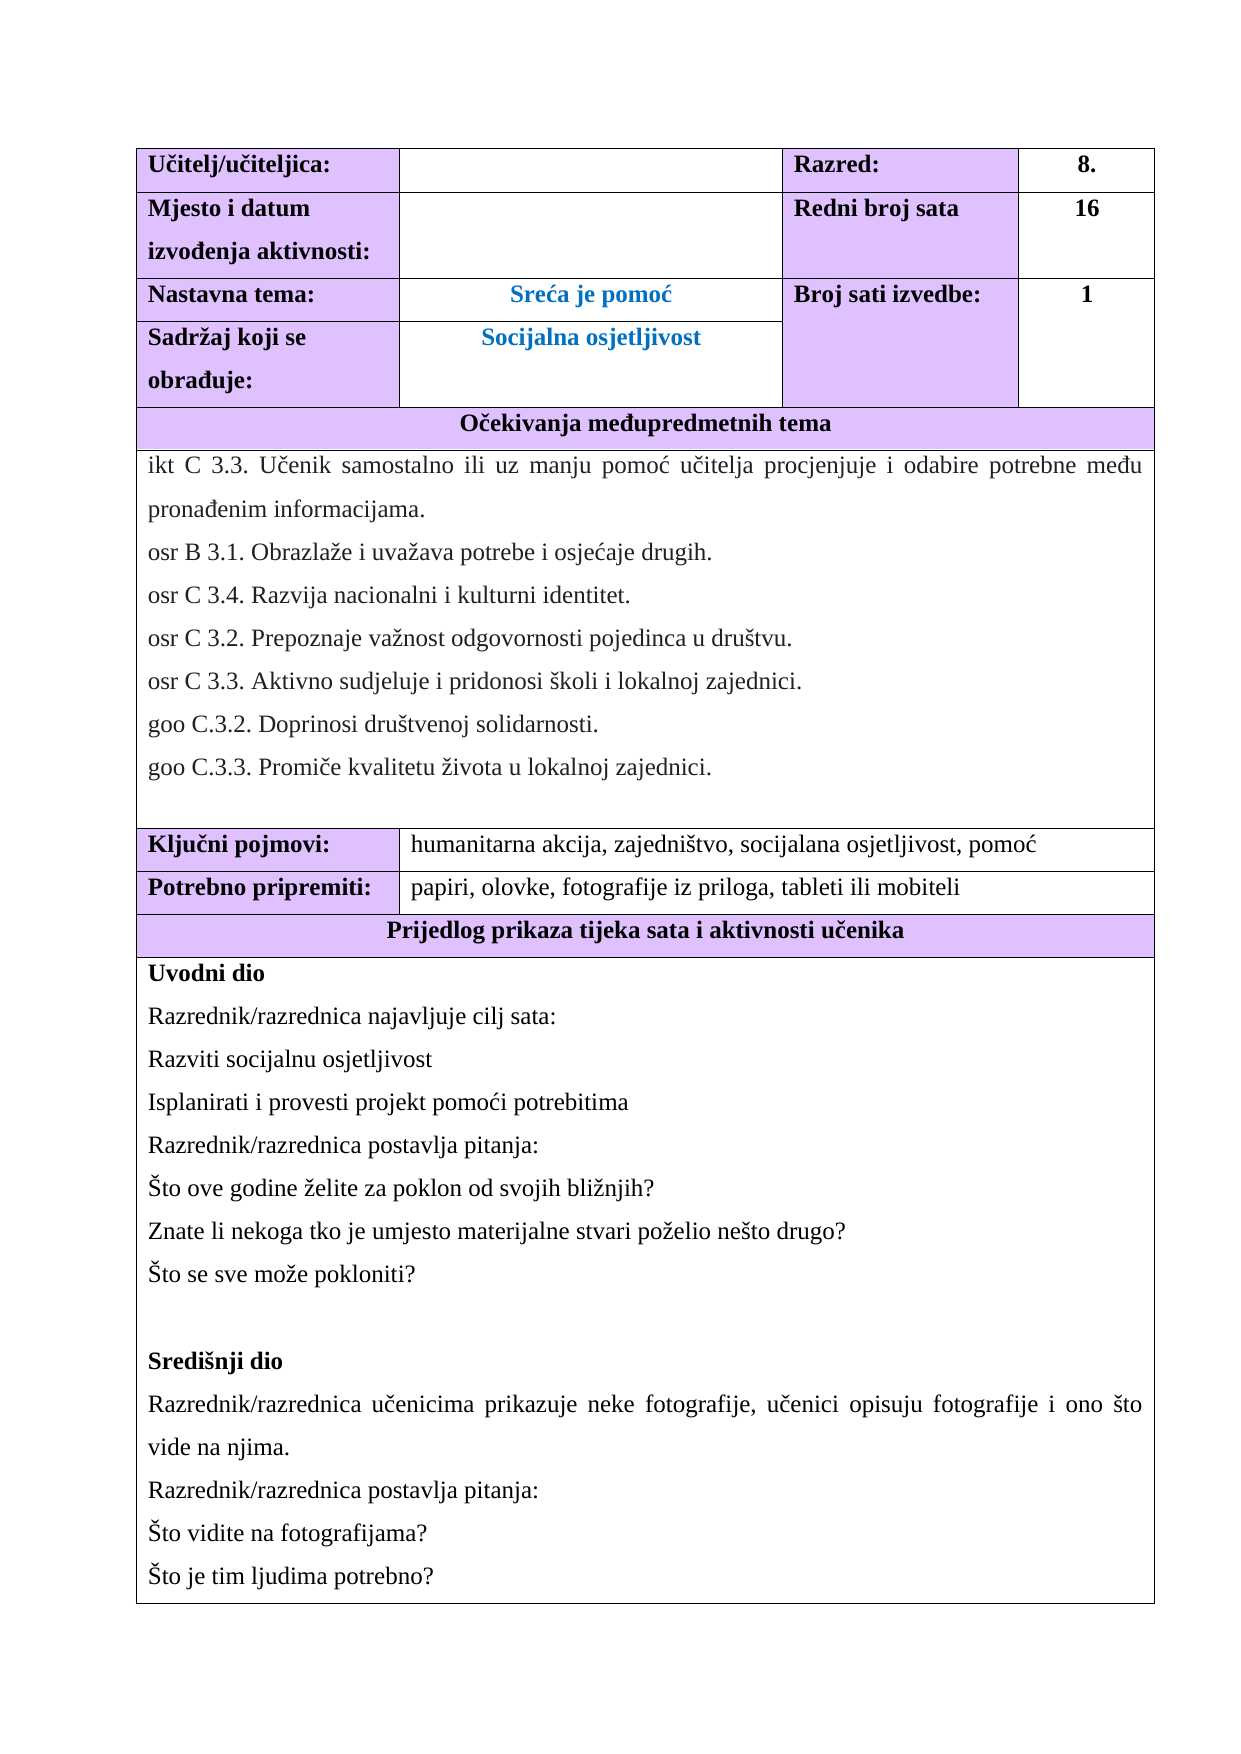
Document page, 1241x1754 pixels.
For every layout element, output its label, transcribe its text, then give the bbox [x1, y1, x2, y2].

table_cell 1 [1019, 279, 1154, 407]
table_cell Prijedlog prikaza tijeka sata i aktivnosti učenika [137, 915, 1154, 957]
table_cell Ključni pojmovi: [137, 829, 399, 871]
table_cell Sreća je pomoć [400, 279, 782, 321]
table_cell papiri, olovke, fotografije iz priloga, tableti ili mobiteli [400, 872, 1154, 914]
table_header [400, 149, 782, 192]
table_cell Redni broj sata [783, 193, 1018, 278]
table_cell ikt C 3.3. Učenik samostalno ili uz manju pomoć učitelja procjenjuje i odabire potrebne među pronađenim informacijama. osr B 3.1. Obrazlaže i uvažava potrebe i osjećaje drugih. osr C 3.4. Razvija nacionalni i kulturni identitet. osr C 3.2. Prepoznaje važnost odgovornosti pojedinca u društvu. osr C 3.3. Aktivno sudjeluje i pridonosi školi i lokalnoj zajednici. goo C.3.2. Doprinosi društvenoj solidarnosti. goo C.3.3. Promiče kvalitetu života u lokalnoj zajednici. [137, 451, 1154, 828]
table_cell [137, 958, 1154, 1603]
table_cell Sadržaj koji se obrađuje: [137, 322, 399, 407]
table_header Razred: [783, 149, 1018, 192]
table_cell Socijalna osjetljivost [400, 322, 782, 407]
table_header 8. [1019, 149, 1154, 192]
table_cell humanitarna akcija, zajedništvo, socijalana osjetljivost, pomoć [400, 829, 1154, 871]
table_cell Očekivanja međupredmetnih tema [137, 408, 1154, 449]
table_cell Nastavna tema: [137, 279, 399, 321]
table_cell Broj sati izvedbe: [783, 279, 1018, 407]
table_cell Potrebno pripremiti: [137, 872, 399, 914]
table_cell Mjesto i datum izvođenja aktivnosti: [137, 193, 399, 278]
table_cell [400, 193, 782, 278]
table_header Učitelj/učiteljica: [137, 149, 399, 192]
table_cell 16 [1019, 193, 1154, 278]
